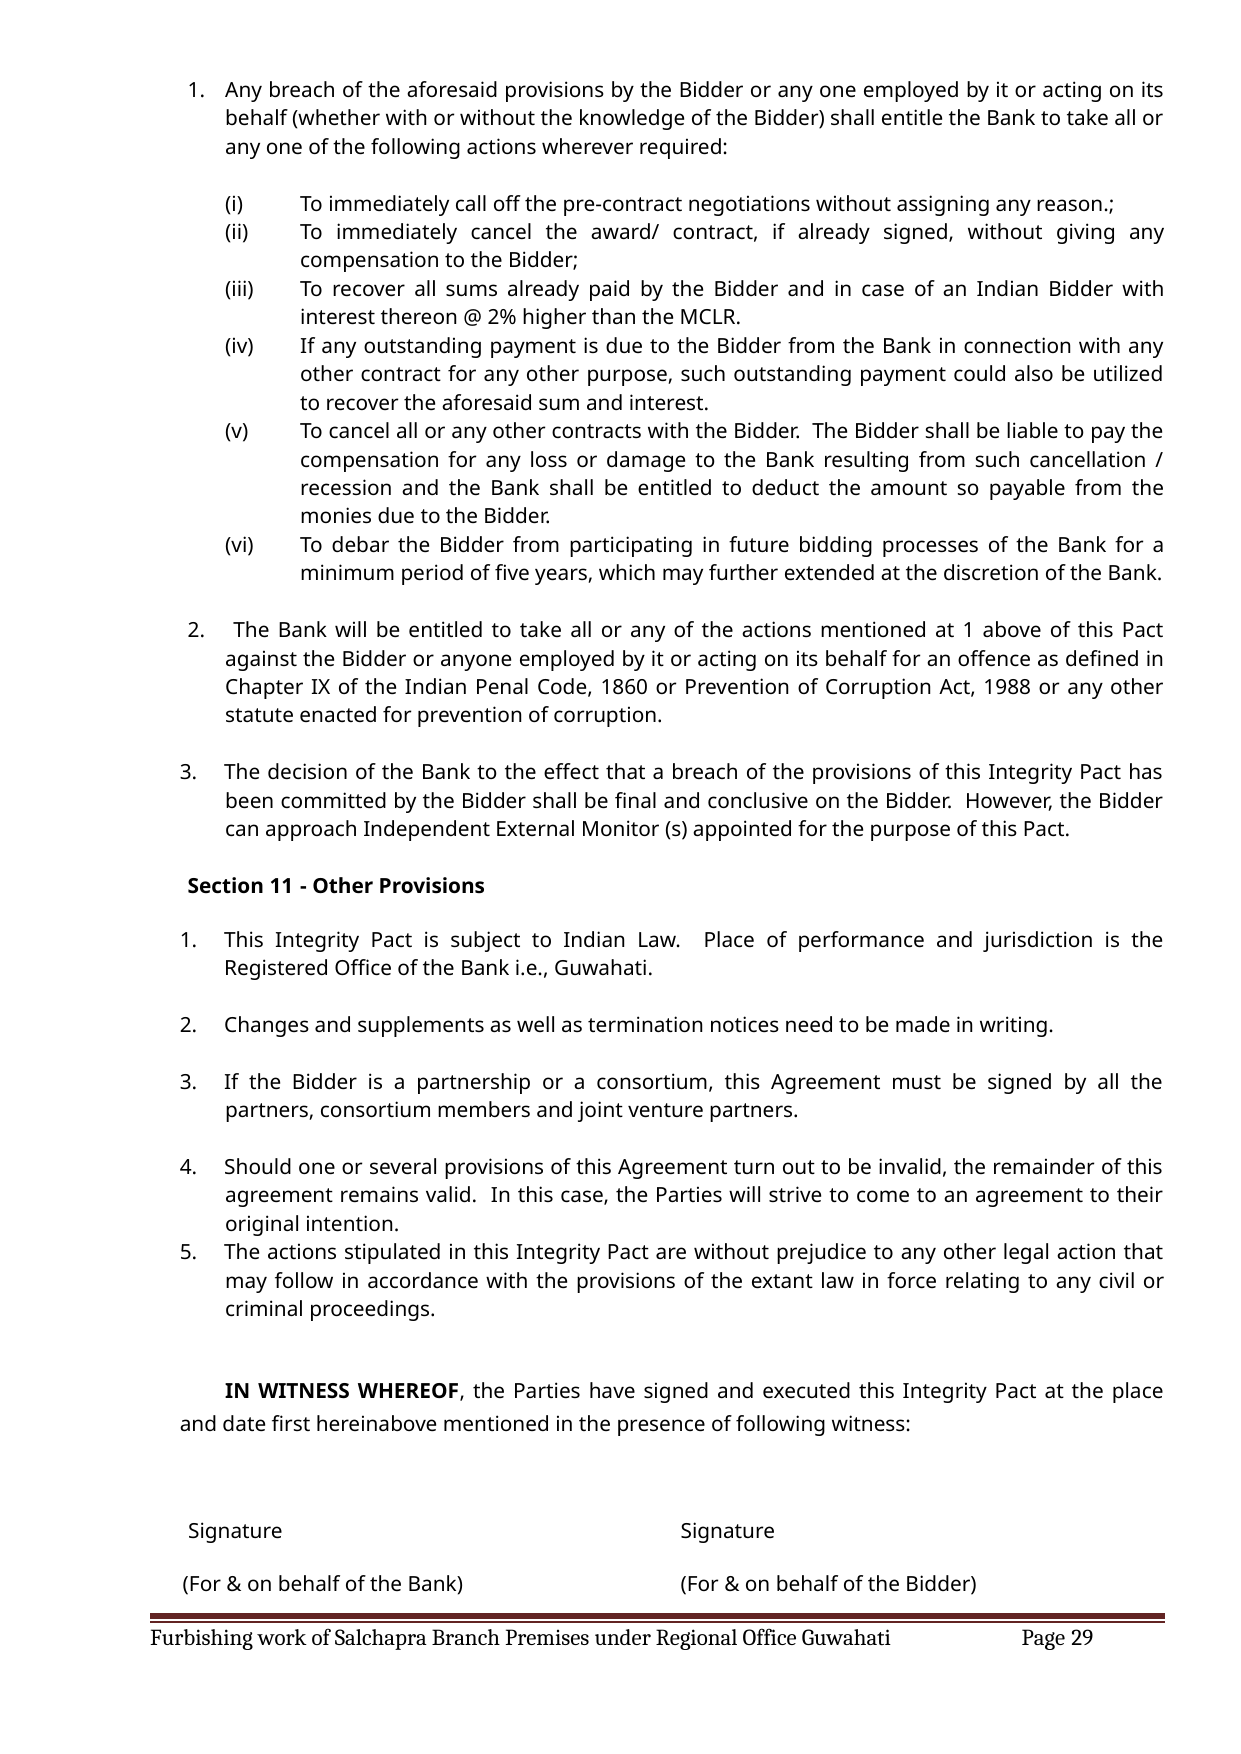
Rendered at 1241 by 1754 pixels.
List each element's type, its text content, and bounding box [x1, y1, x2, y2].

text Section 11 - Other Provisions [187, 871, 1165, 900]
text (For & on behalf of the Bank) (For & on behalf of the Bidder) [150, 1569, 1165, 1598]
list If any outstanding payment is due to the Bidder from the Bank in connection with any other contract for any other purpose, such outstanding payment could also be utilized to recover the aforesaid sum and interest. [225, 331, 1165, 416]
list To recover all sums already paid by the Bidder and in case of an Indian Bidder with interest thereon @ 2% higher than the MCLR. [225, 274, 1165, 331]
list The Bank will be entitled to take all or any of the actions mentioned at 1 above of this Pact against the Bidder or anyone employed by it or acting on its behalf for an offence as defined in Chapter IX of the Indian Penal Code, 1860 or Prevention of Corruption Act, 1988 or any other statute enacted for prevention of corruption. [187, 615, 1165, 729]
list This Integrity Pact is subject to Indian Law. Place of performance and jurisdiction is the Registered Office of the Bank i.e., Guwahati. [179, 925, 1165, 982]
text Signature Signature [150, 1516, 1165, 1544]
list The decision of the Bank to the effect that a breach of the provisions of this Integrity Pact has been committed by the Bidder shall be final and conclusive on the Bidder. However, the Bidder can approach Independent External Monitor (s) appointed for the purpose of this Pact. [179, 757, 1165, 843]
list If the Bidder is a partnership or a consortium, this Agreement must be signed by all the partners, consortium members and joint venture partners. [179, 1067, 1165, 1124]
list The actions stipulated in this Integrity Pact are without prejudice to any other legal action that may follow in accordance with the provisions of the extant law in force relating to any civil or criminal proceedings. [179, 1237, 1165, 1323]
list Should one or several provisions of this Agreement turn out to be invalid, the remainder of this agreement remains valid. In this case, the Parties will strive to come to an agreement to their original intention. [179, 1152, 1165, 1237]
text IN WITNESS WHEREOF, the Parties have signed and executed this Integrity Pact at the place and date first hereinabove mentioned in the presence of following witness: [179, 1376, 1165, 1437]
list To immediately cancel the award/ contract, if already signed, without giving any compensation to the Bidder; [225, 217, 1165, 274]
list Changes and supplements as well as termination notices need to be made in writing. [179, 1010, 1165, 1038]
list To debar the Bidder from participating in future bidding processes of the Bank for a minimum period of five years, which may further extended at the discretion of the Bank. [225, 530, 1165, 587]
list Any breach of the aforesaid provisions by the Bidder or any one employed by it or acting on its behalf (whether with or without the knowledge of the Bidder) shall entitle the Bank to take all or any one of the following actions wherever required: [187, 75, 1165, 160]
list To cancel all or any other contracts with the Bidder. The Bidder shall be liable to pay the compensation for any loss or damage to the Bank resulting from such cancellation / recession and the Bank shall be entitled to deduct the amount so payable from the monies due to the Bidder. [225, 416, 1165, 530]
list To immediately call off the pre-contract negotiations without assigning any reason.; [225, 189, 1165, 217]
